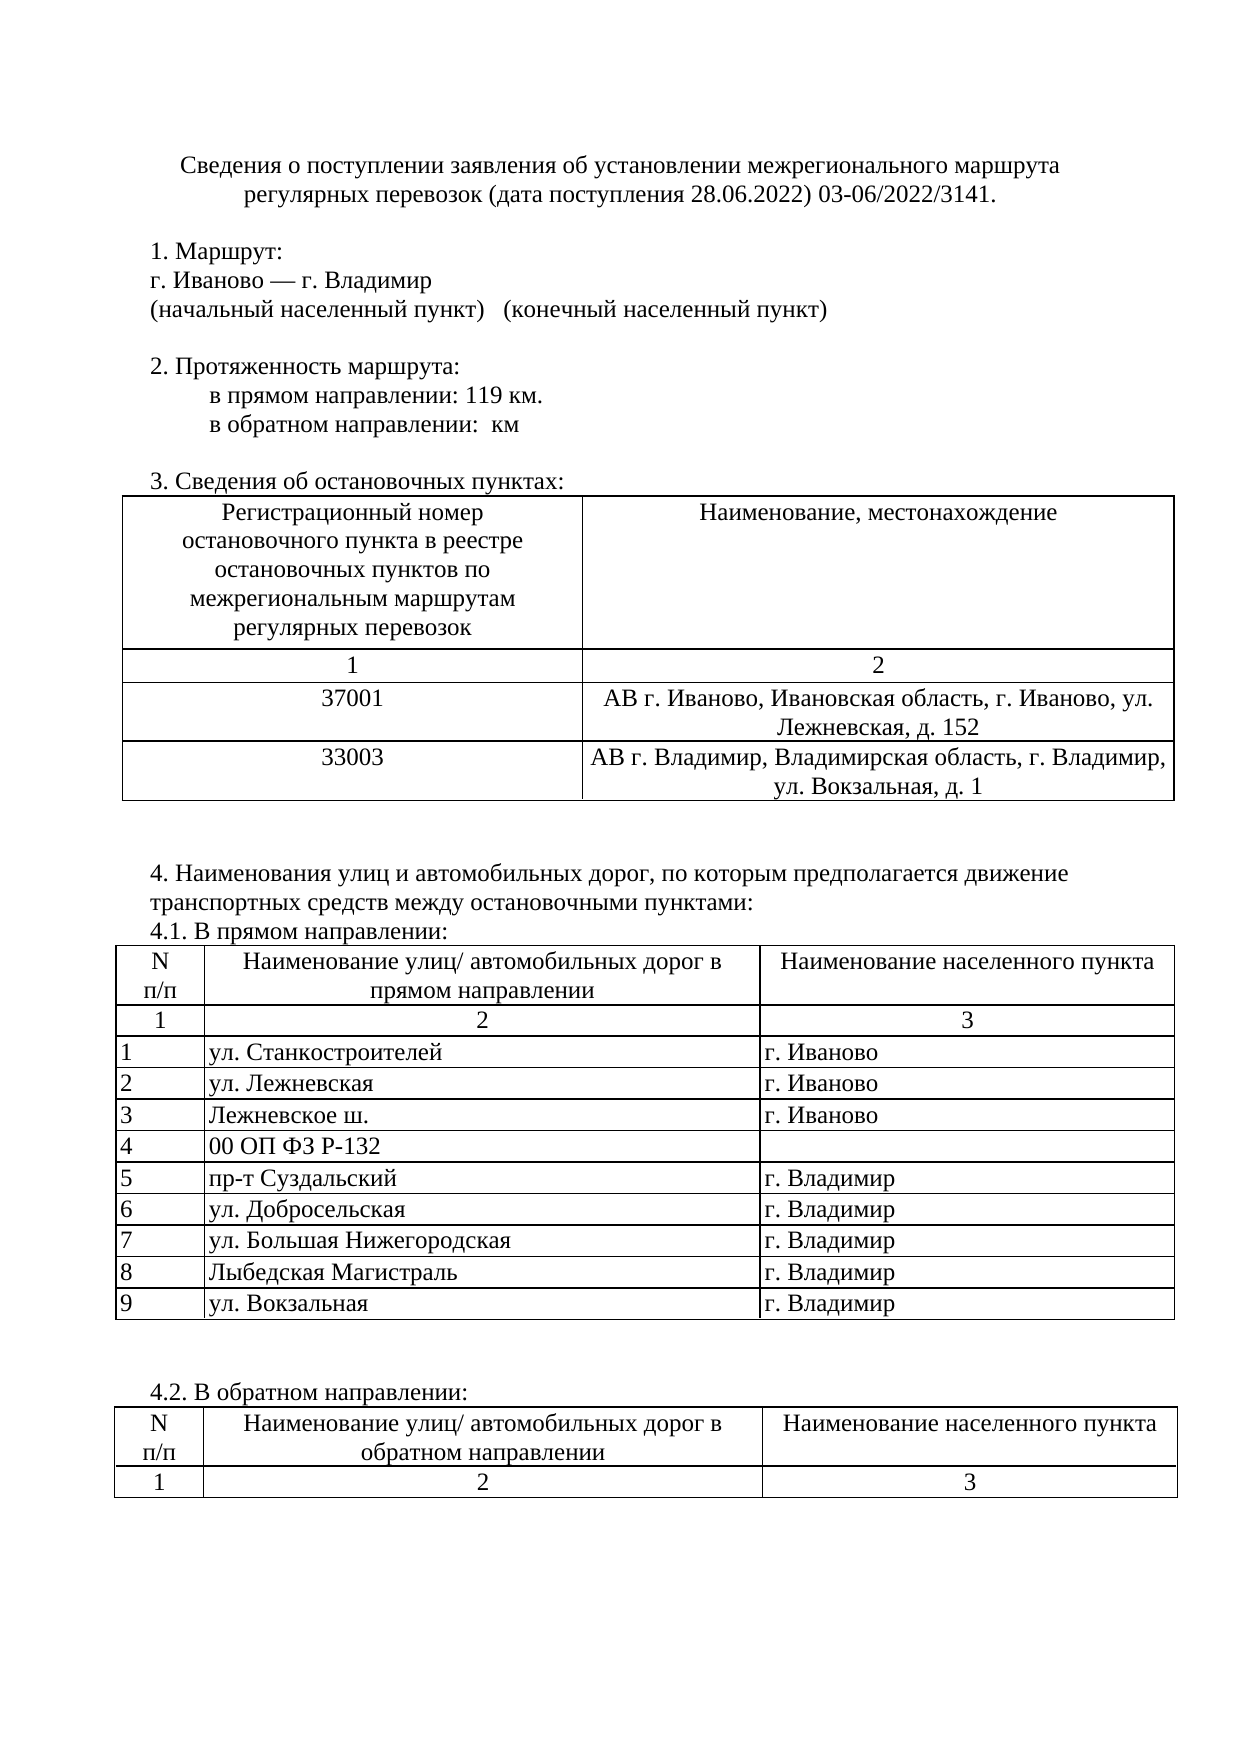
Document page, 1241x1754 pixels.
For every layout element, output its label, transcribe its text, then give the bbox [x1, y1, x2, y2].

table_cell АВ г. Владимир, Владимирская область, г. Владимир, ул. Вокзальная, д. 1 [583, 742, 1173, 799]
text 4.1. В прямом направлении: [150, 916, 1090, 945]
table_cell 00 ОП ФЗ Р-132 [205, 1131, 759, 1161]
table_cell г. Иваново [761, 1037, 1174, 1067]
table_cell г. Владимир [761, 1226, 1174, 1256]
table_cell 1 [117, 1037, 204, 1067]
table_cell г. Владимир [761, 1194, 1174, 1224]
table_header Наименование улиц/ автомобильных дорог в обратном направлении [204, 1408, 762, 1465]
table_header Регистрационный номер остановочного пункта в реестре остановочных пунктов по межрегиональным маршрутам регулярных перевозок [123, 497, 582, 648]
table_cell 3 [763, 1465, 1177, 1497]
table_cell Лыбедская Магистраль [205, 1257, 759, 1287]
table_cell 2 [583, 650, 1173, 681]
text 4.2. В обратном направлении: [150, 1377, 1090, 1406]
table_cell 37001 [123, 683, 582, 740]
text 1. Маршрут: [150, 236, 1090, 265]
table_cell АВ г. Иваново, Ивановская область, г. Иваново, ул. Лежневская, д. 152 [583, 683, 1173, 740]
table_cell пр-т Суздальский [205, 1163, 759, 1193]
table_cell 5 [117, 1163, 204, 1193]
table_cell г. Иваново [761, 1068, 1174, 1098]
text 2. Протяженность маршрута: [150, 351, 1090, 380]
text г. Иваново — г. Владимир [150, 265, 1090, 294]
text 4. Наименования улиц и автомобильных дорог, по которым предполагается движение транспортных средств между остановочными пунктами: [150, 858, 1090, 916]
text в обратном направлении: км [150, 409, 1090, 437]
table_header Наименование населенного пункта [763, 1408, 1177, 1465]
table_cell 3 [761, 1006, 1174, 1035]
table_cell 1 [117, 1006, 204, 1035]
table_header N п/п [117, 946, 204, 1004]
table_cell ул. Вокзальная [205, 1289, 759, 1318]
table_cell [761, 1131, 1174, 1161]
table_cell 2 [204, 1467, 762, 1497]
table_cell 33003 [123, 742, 582, 799]
table_cell г. Владимир [761, 1289, 1174, 1318]
table_cell 8 [117, 1257, 204, 1287]
table_cell ул. Добросельская [205, 1194, 759, 1224]
table_cell г. Иваново [761, 1100, 1174, 1130]
table_cell ул. Лежневская [205, 1068, 759, 1098]
text в прямом направлении: 119 км. [150, 380, 1090, 409]
table_header Наименование населенного пункта [761, 946, 1174, 1004]
table_cell Лежневское ш. [205, 1100, 759, 1130]
text (начальный населенный пункт) (конечный населенный пункт) [150, 294, 1090, 322]
table_cell 3 [117, 1100, 204, 1130]
table_header Наименование, местонахождение [583, 497, 1173, 648]
table_header Наименование улиц/ автомобильных дорог в прямом направлении [205, 946, 759, 1004]
table_cell 6 [117, 1194, 204, 1224]
table_cell ул. Станкостроителей [205, 1037, 759, 1067]
table_cell 4 [117, 1131, 204, 1161]
table_cell г. Владимир [761, 1163, 1174, 1193]
table_cell ул. Большая Нижегородская [205, 1226, 759, 1256]
table_cell 2 [117, 1068, 204, 1098]
table_cell 1 [123, 650, 582, 681]
table_cell 7 [117, 1226, 204, 1256]
table_cell 9 [117, 1289, 204, 1318]
table_cell 2 [205, 1006, 759, 1035]
text Сведения о поступлении заявления об установлении межрегионального маршрута регулярных перевозок (дата поступления 28.06.2022) 03-06/2022/3141. [150, 150, 1090, 207]
table_header N п/п [115, 1408, 203, 1465]
table_cell г. Владимир [761, 1257, 1174, 1287]
text 3. Сведения об остановочных пунктах: [150, 466, 1090, 495]
table_cell 1 [115, 1466, 203, 1497]
